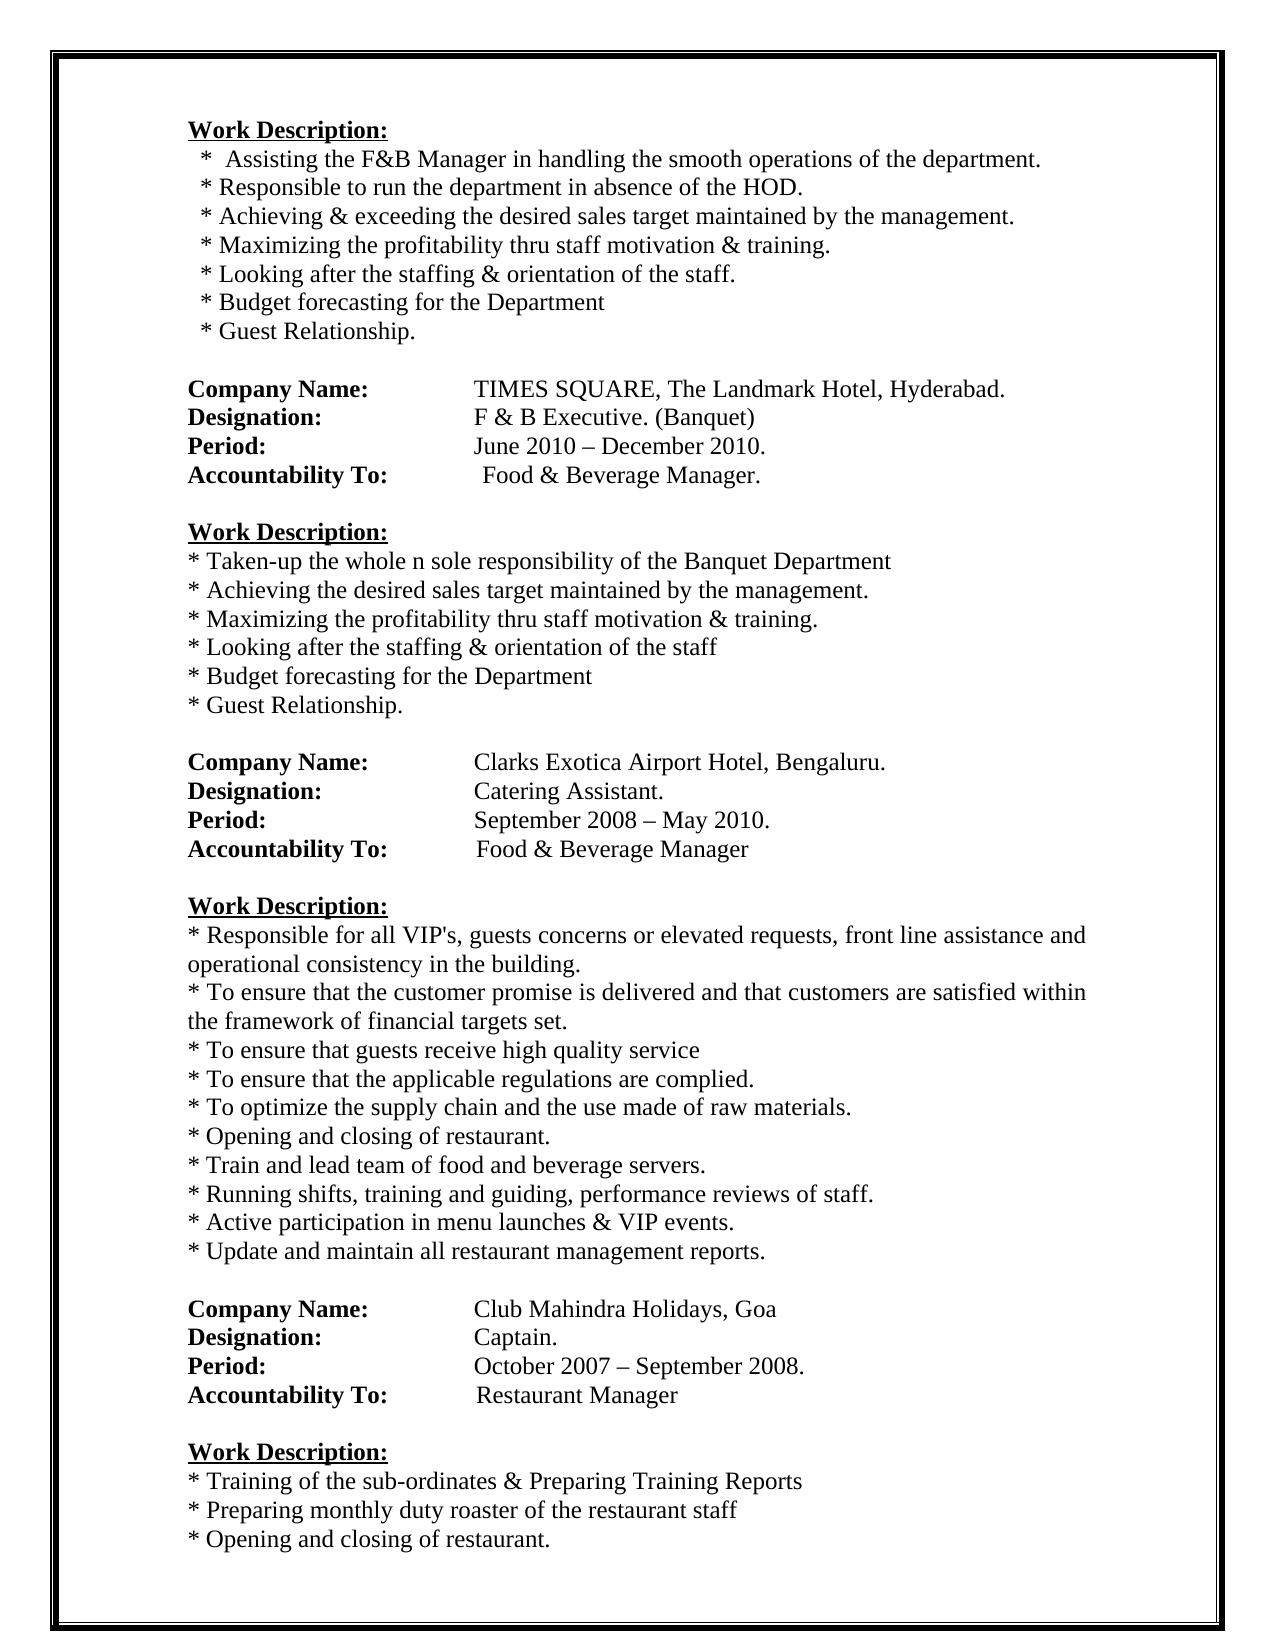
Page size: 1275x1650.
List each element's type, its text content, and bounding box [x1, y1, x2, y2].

text * Looking after the staffing & orientation of the staff [187, 632, 1087, 661]
text * Achieving & exceeding the desired sales target maintained by the management. [187, 201, 1087, 230]
text * Achieving the desired sales target maintained by the management. [187, 575, 1087, 604]
text * Assisting the F&B Manager in handling the smooth operations of the department. [187, 144, 1087, 172]
text * Guest Relationship. [187, 690, 1087, 719]
text Designation: Captain. [187, 1322, 1087, 1351]
text Company Name: Club Mahindra Holidays, Goa [187, 1294, 1087, 1322]
text * Running shifts, training and guiding, performance reviews of staff. [187, 1179, 1087, 1207]
text Designation: Catering Assistant. [187, 776, 1087, 805]
text * Taken-up the whole n sole responsibility of the Banquet Department [187, 546, 1087, 575]
text * Looking after the staffing & orientation of the staff. [187, 259, 1087, 287]
text * Training of the sub-ordinates & Preparing Training Reports [187, 1466, 1087, 1495]
text * Update and maintain all restaurant management reports. [187, 1236, 1087, 1265]
text * To ensure that the customer promise is delivered and that customers are satisfied within the framework of financial targets set. [187, 977, 1087, 1035]
text * Maximizing the profitability thru staff motivation & training. [187, 604, 1087, 632]
text * Preparing monthly duty roaster of the restaurant staff [187, 1495, 1087, 1524]
text Company Name: Clarks Exotica Airport Hotel, Bengaluru. [187, 747, 1087, 776]
text Work Description: [187, 891, 1087, 920]
text Accountability To: Food & Beverage Manager. [187, 460, 1087, 489]
text Accountability To: Restaurant Manager [187, 1380, 1087, 1409]
text * To optimize the supply chain and the use made of raw materials. [187, 1092, 1087, 1121]
text * Opening and closing of restaurant. [187, 1524, 1087, 1552]
text Period: October 2007 – September 2008. [187, 1351, 1087, 1380]
text * Budget forecasting for the Department [187, 287, 1087, 316]
text * Responsible to run the department in absence of the HOD. [187, 172, 1087, 201]
text Company Name: TIMES SQUARE, The Landmark Hotel, Hyderabad. [187, 374, 1087, 402]
text * Responsible for all VIP's, guests concerns or elevated requests, front line assistance and operational consistency in the building. [187, 920, 1087, 977]
text * To ensure that guests receive high quality service [187, 1035, 1087, 1064]
text Period: June 2010 – December 2010. [187, 431, 1087, 460]
text * Train and lead team of food and beverage servers. [187, 1150, 1087, 1179]
text Work Description: [187, 115, 1087, 144]
text * Active participation in menu launches & VIP events. [187, 1207, 1087, 1236]
text * Opening and closing of restaurant. [187, 1121, 1087, 1150]
text * To ensure that the applicable regulations are complied. [187, 1064, 1087, 1092]
text * Maximizing the profitability thru staff motivation & training. [187, 230, 1087, 259]
text * Budget forecasting for the Department [187, 661, 1087, 690]
text Accountability To: Food & Beverage Manager [187, 834, 1087, 862]
text Designation: F & B Executive. (Banquet) [187, 402, 1087, 431]
text Work Description: [187, 1437, 1087, 1466]
text * Guest Relationship. [187, 316, 1087, 345]
text Work Description: [187, 517, 1087, 546]
text Period: September 2008 – May 2010. [187, 805, 1087, 834]
